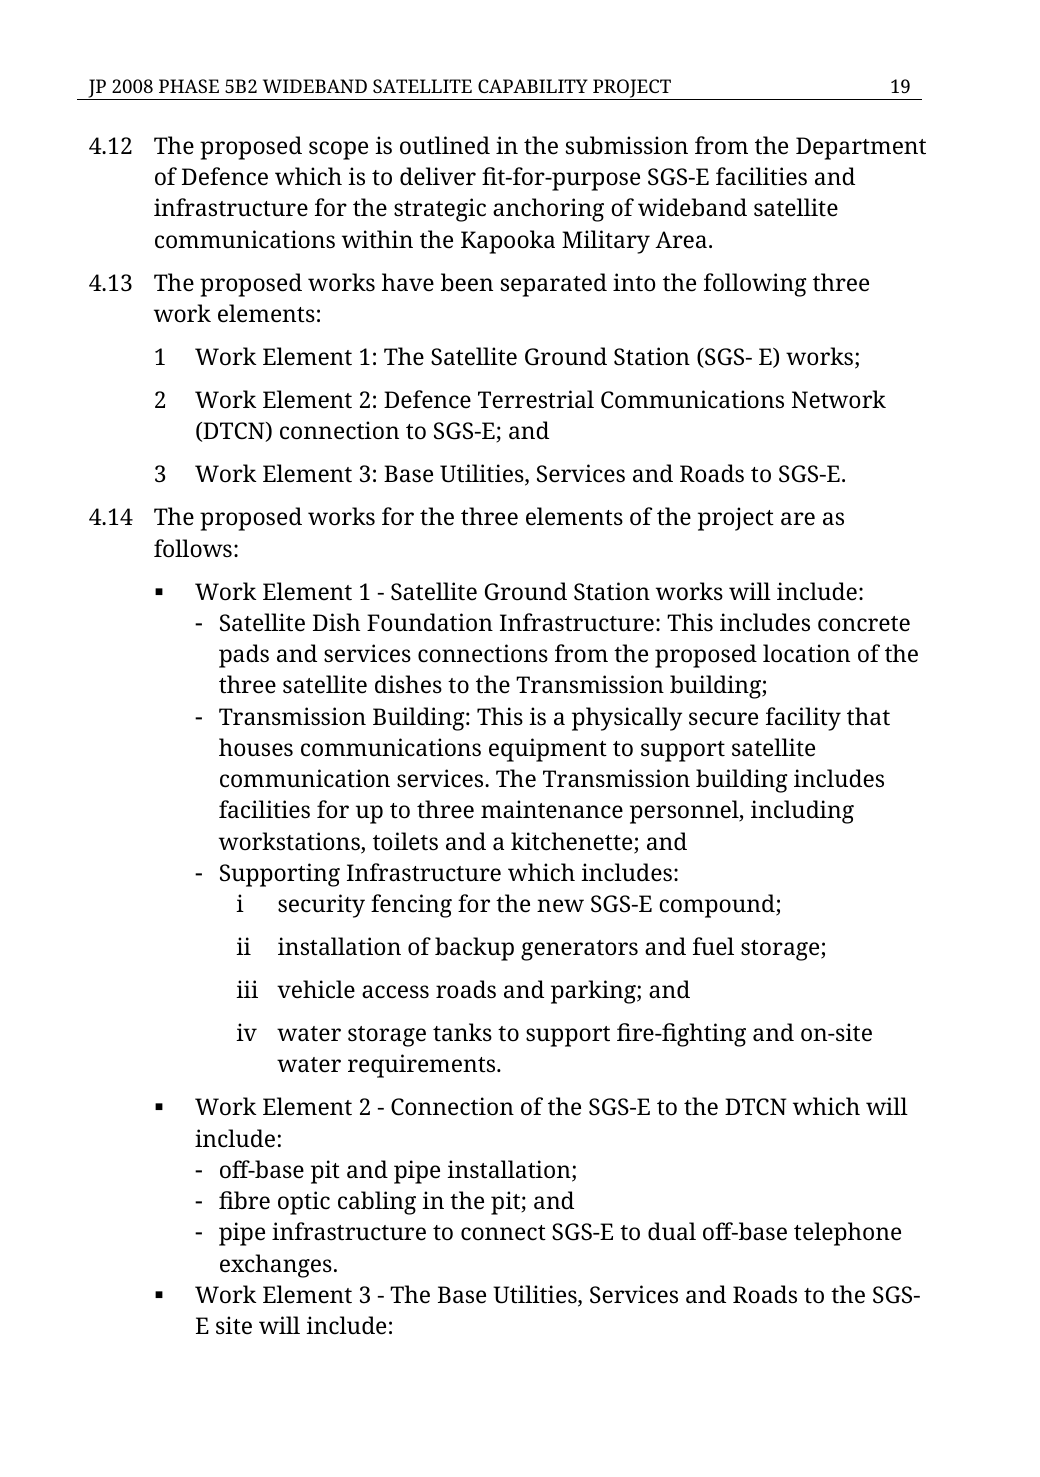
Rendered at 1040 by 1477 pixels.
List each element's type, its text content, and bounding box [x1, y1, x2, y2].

text Work Element 1 - Satellite Ground Station works will include: [153, 576, 933, 607]
text pipe infrastructure to connect SGS-E to dual off-base telephone exchanges. [195, 1216, 933, 1279]
text Work Element 2 - Connection of the SGS-E to the DTCN which will include: [153, 1091, 933, 1154]
list 3 Work Element 3: Base Utilities, Services and Roads to SGS-E. [153, 458, 933, 489]
text 4.13 The proposed works have been separated into the following three work elements: [88, 267, 933, 329]
text Work Element 3 - The Base Utilities, Services and Roads to the SGS-E site will include: [153, 1279, 933, 1341]
text 4.12 The proposed scope is outlined in the submission from the Department of Defence which is to deliver fit-for-purpose SGS-E facilities and infrastructure for the strategic anchoring of wideband satellite communications within the Kapooka Military Area. [88, 130, 933, 255]
text 4.14 The proposed works for the three elements of the project are as follows: [88, 501, 933, 564]
list iii vehicle access roads and parking; and [236, 974, 933, 1005]
list 2 Work Element 2: Defence Terrestrial Communications Network (DTCN) connection to SGS-E; and [153, 384, 933, 446]
list i security fencing for the new SGS-E compound; [236, 888, 933, 919]
list ii installation of backup generators and fuel storage; [236, 931, 933, 962]
text off-base pit and pipe installation; [195, 1154, 933, 1185]
list 1 Work Element 1: The Satellite Ground Station (SGS- E) works; [153, 341, 933, 372]
text Satellite Dish Foundation Infrastructure: This includes concrete pads and services connections from the proposed location of the three satellite dishes to the Transmission building; [195, 607, 933, 701]
list iv water storage tanks to support fire-fighting and on-site water requirements. [236, 1017, 933, 1079]
text Supporting Infrastructure which includes: [195, 857, 933, 888]
text Transmission Building: This is a physically secure facility that houses communications equipment to support satellite communication services. The Transmission building includes facilities for up to three maintenance personnel, including workstations, toilets and a kitchenette; and [195, 701, 933, 857]
text fibre optic cabling in the pit; and [195, 1185, 933, 1216]
